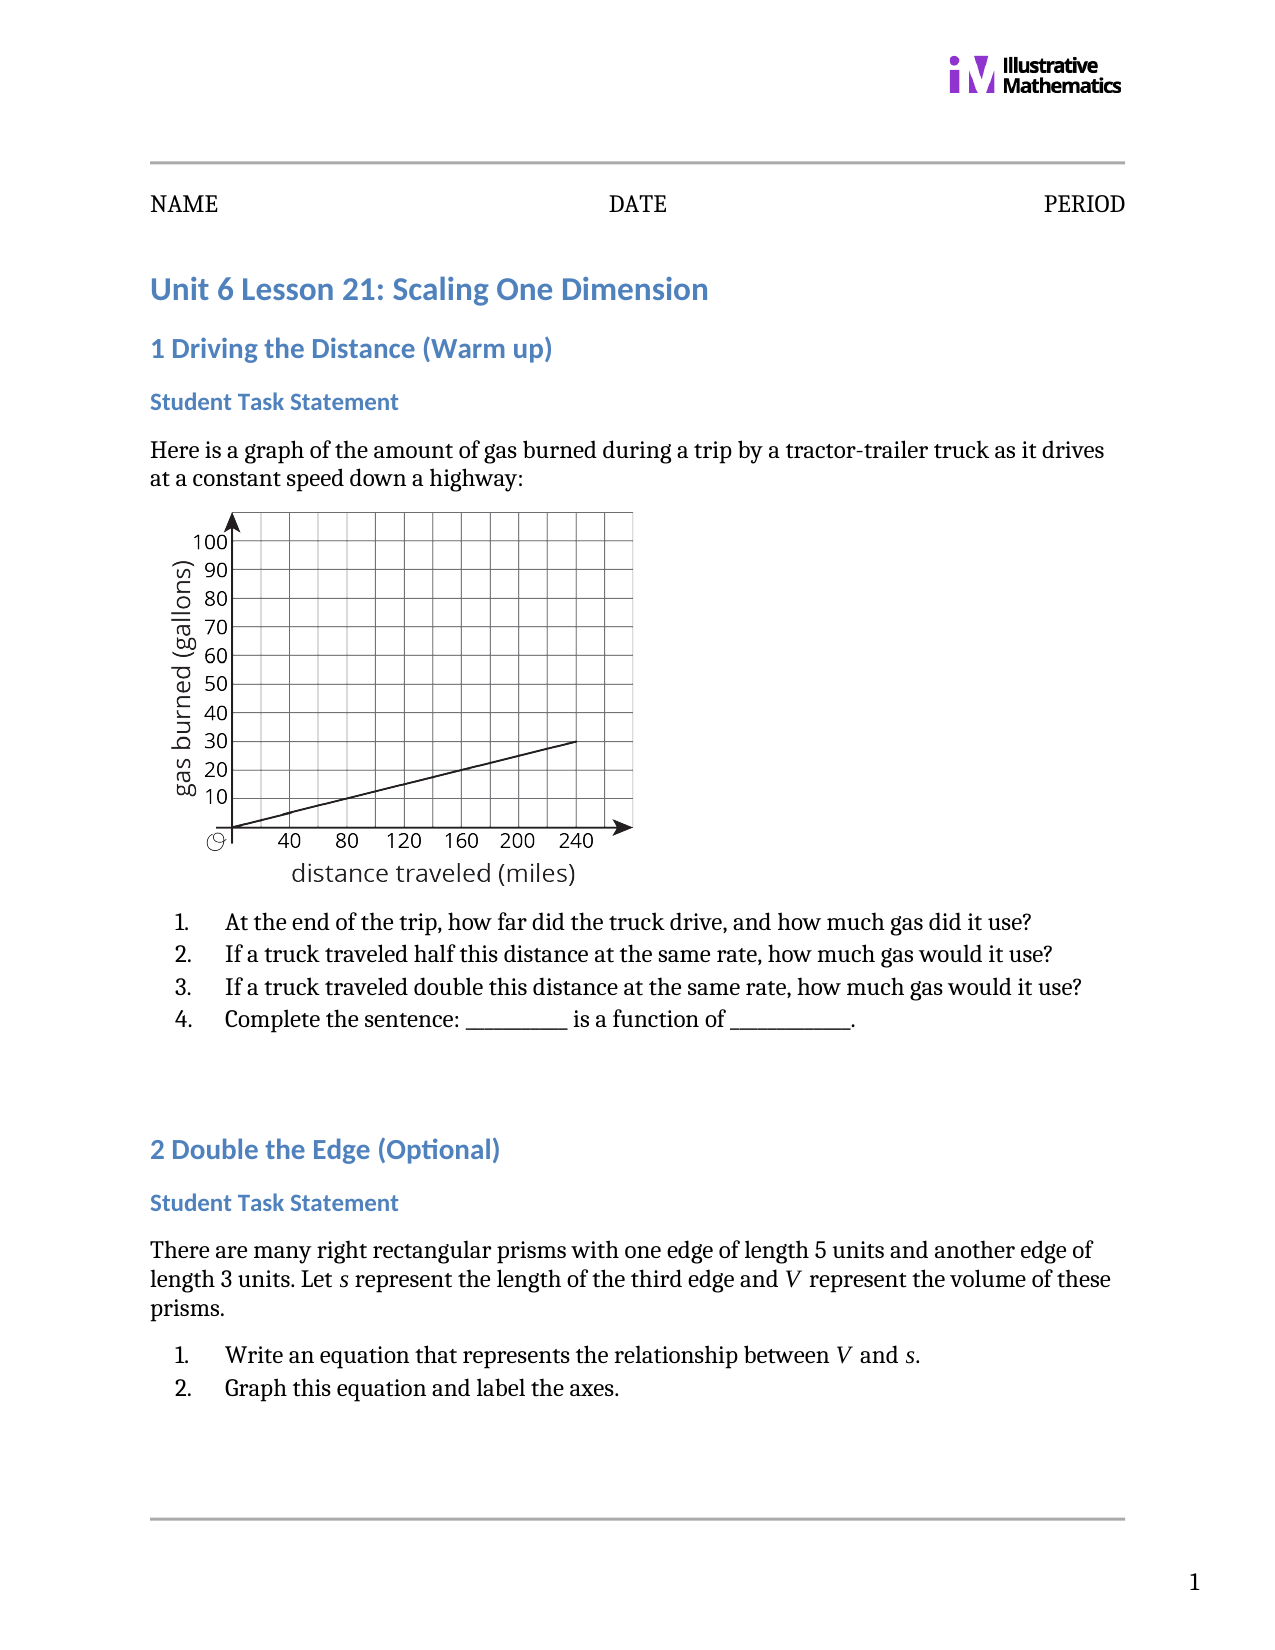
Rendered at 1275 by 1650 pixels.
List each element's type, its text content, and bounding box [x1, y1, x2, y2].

list At the end of the trip, how far did the truck drive, and how much gas did it use? [175, 907, 1125, 936]
picture [168, 511, 634, 889]
text There are many right rectangular prisms with one edge of length 5 units and another edge of length 3 units. Let represent the length of the third edge and represent the volume of these prisms. [150, 1236, 1125, 1323]
text Here is a graph of the amount of gas burned during a trip by a tractor-trailer truck as it drives at a constant speed down a highway: [150, 436, 1125, 493]
subtitle Unit 6 Lesson 21: Scaling One Dimension [150, 268, 1125, 309]
list Complete the sentence: ___________ is a function of _____________. [175, 1005, 1125, 1062]
subtitle Student Task Statement [150, 386, 1125, 417]
subtitle 2 Double the Edge (Optional) [150, 1131, 1125, 1166]
list If a truck traveled half this distance at the same rate, how much gas would it use? [175, 940, 1125, 969]
list Write an equation that represents the relationship between and . [175, 1341, 1125, 1370]
picture [949, 55, 1121, 93]
list If a truck traveled double this distance at the same rate, how much gas would it use? [175, 972, 1125, 1001]
subtitle 1 Driving the Distance (Warm up) [150, 330, 1125, 366]
subtitle Student Task Statement [150, 1187, 1125, 1218]
list Graph this equation and label the axes. [175, 1374, 1125, 1403]
